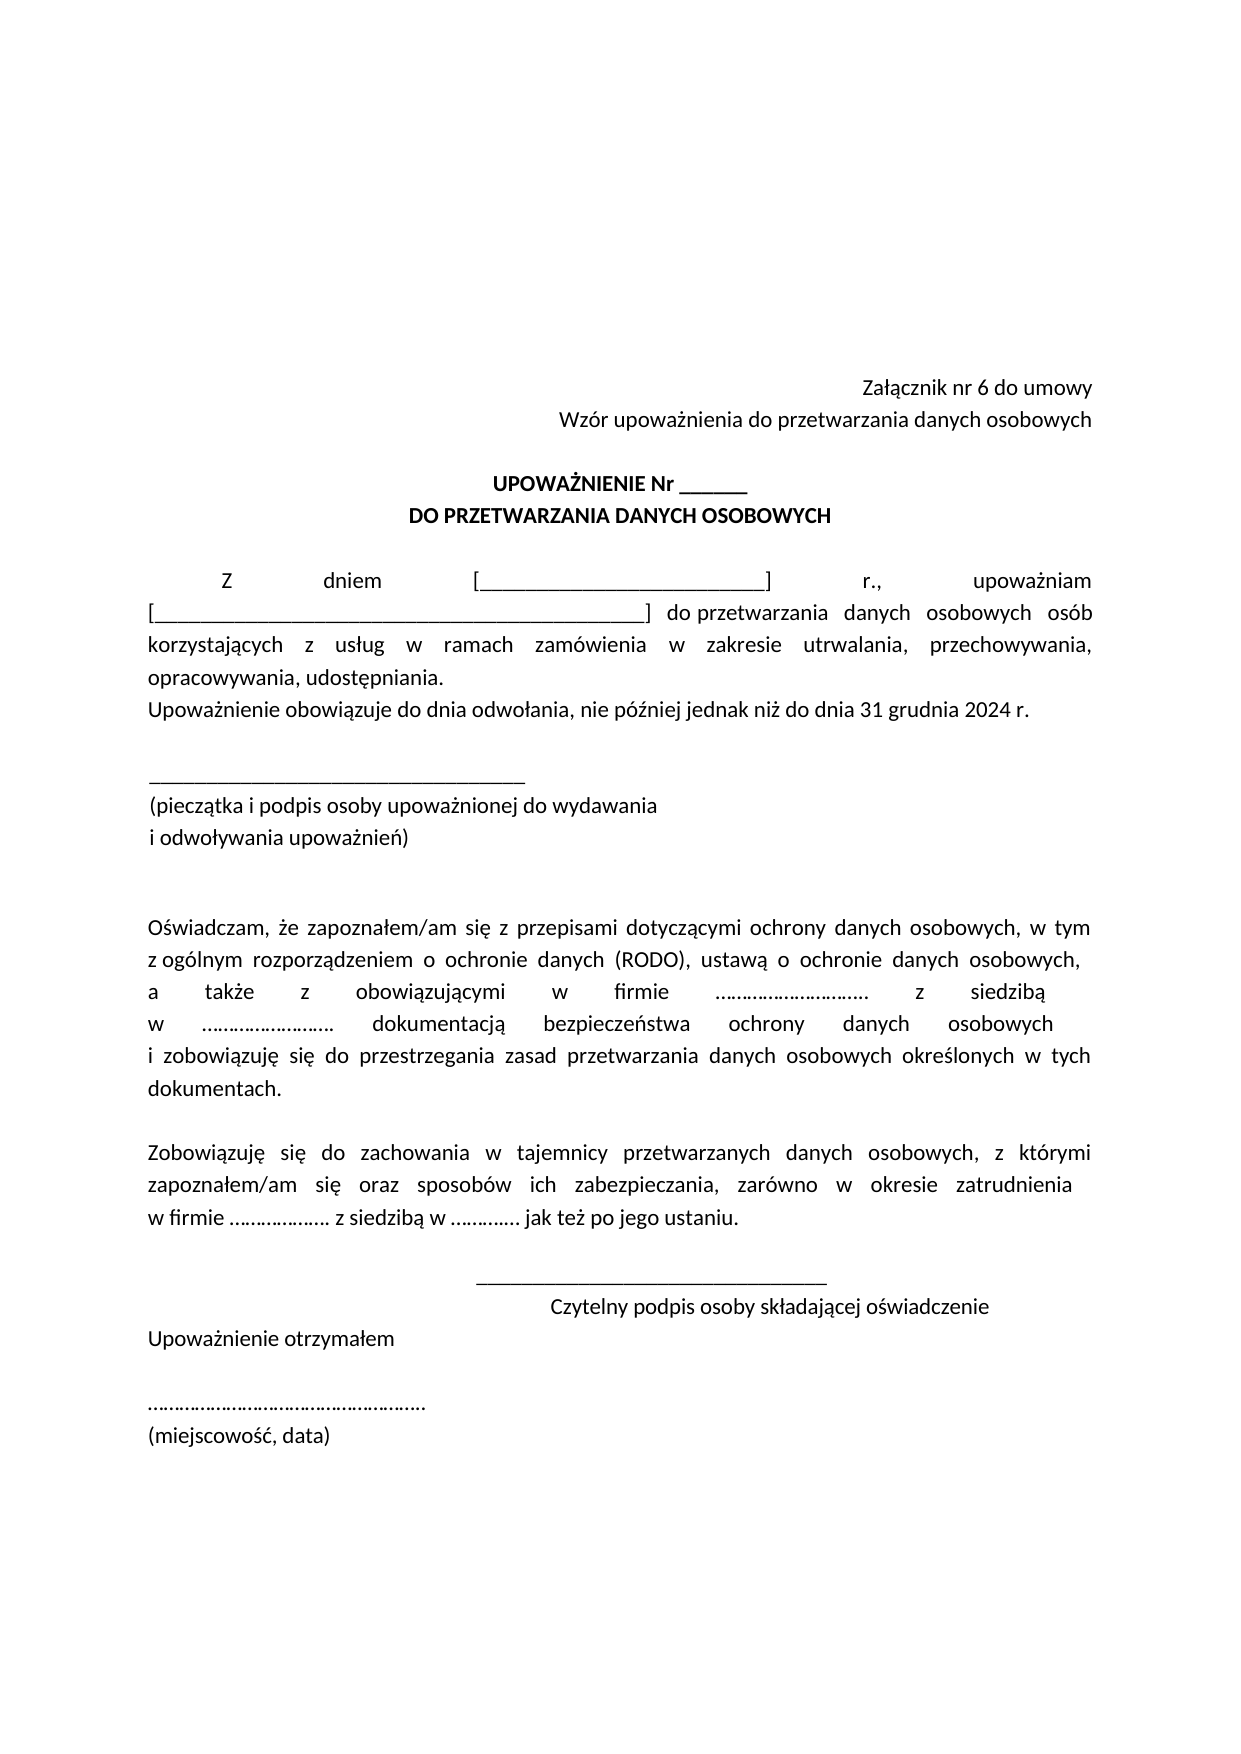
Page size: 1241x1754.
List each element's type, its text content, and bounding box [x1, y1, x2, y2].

text Upoważnienie otrzymałem [148, 1324, 1093, 1352]
text Zobowiązuję się do zachowania w tajemnicy przetwarzanych danych osobowych, z którymi zapoznałem/am się oraz sposobów ich zabezpieczania, zarówno w okresie zatrudnienia w firmie ………………. z siedzibą w ……….… jak też po jego ustaniu. [148, 1138, 1093, 1231]
text (miejscowość, data) [148, 1421, 1093, 1449]
text Oświadczam, że zapoznałem/am się z przepisami dotyczącymi ochrony danych osobowych, w tym z ogólnym rozporządzeniem o ochronie danych (RODO), ustawą o ochronie danych osobowych, a także z obowiązującymi w firmie ……………………….. z siedzibą w ……………………. dokumentacją bezpieczeństwa ochrony danych osobowych i zobowiązuję się do przestrzegania zasad przetwarzania danych osobowych określonych w tych dokumentach. [148, 913, 1093, 1102]
text Czytelny podpis osoby składającej oświadczenie [148, 1292, 1093, 1320]
text Wzór upoważnienia do przetwarzania danych osobowych [148, 405, 1093, 433]
text Załącznik nr 6 do umowy [148, 373, 1093, 401]
text Z dniem [_________________________] r., upoważniam [___________________________________________] do przetwarzania danych osobowych osób korzystających z usług w ramach zamówienia w zakresie utrwalania, przechowywania, opracowywania, udostępniania. [148, 566, 1093, 691]
text _________________________________ (pieczątka i podpis osoby upoważnionej do wydawania i odwoływania upoważnień) [149, 759, 1093, 852]
text …………………………………………….. [148, 1388, 1093, 1417]
text _______________________________ [148, 1260, 1093, 1288]
text UPOWAŻNIENIE Nr ______ DO PRZETWARZANIA DANYCH OSOBOWYCH [148, 469, 1093, 530]
text Upoważnienie obowiązuje do dnia odwołania, nie później jednak niż do dnia 31 grudnia 2024 r. [148, 695, 1093, 723]
